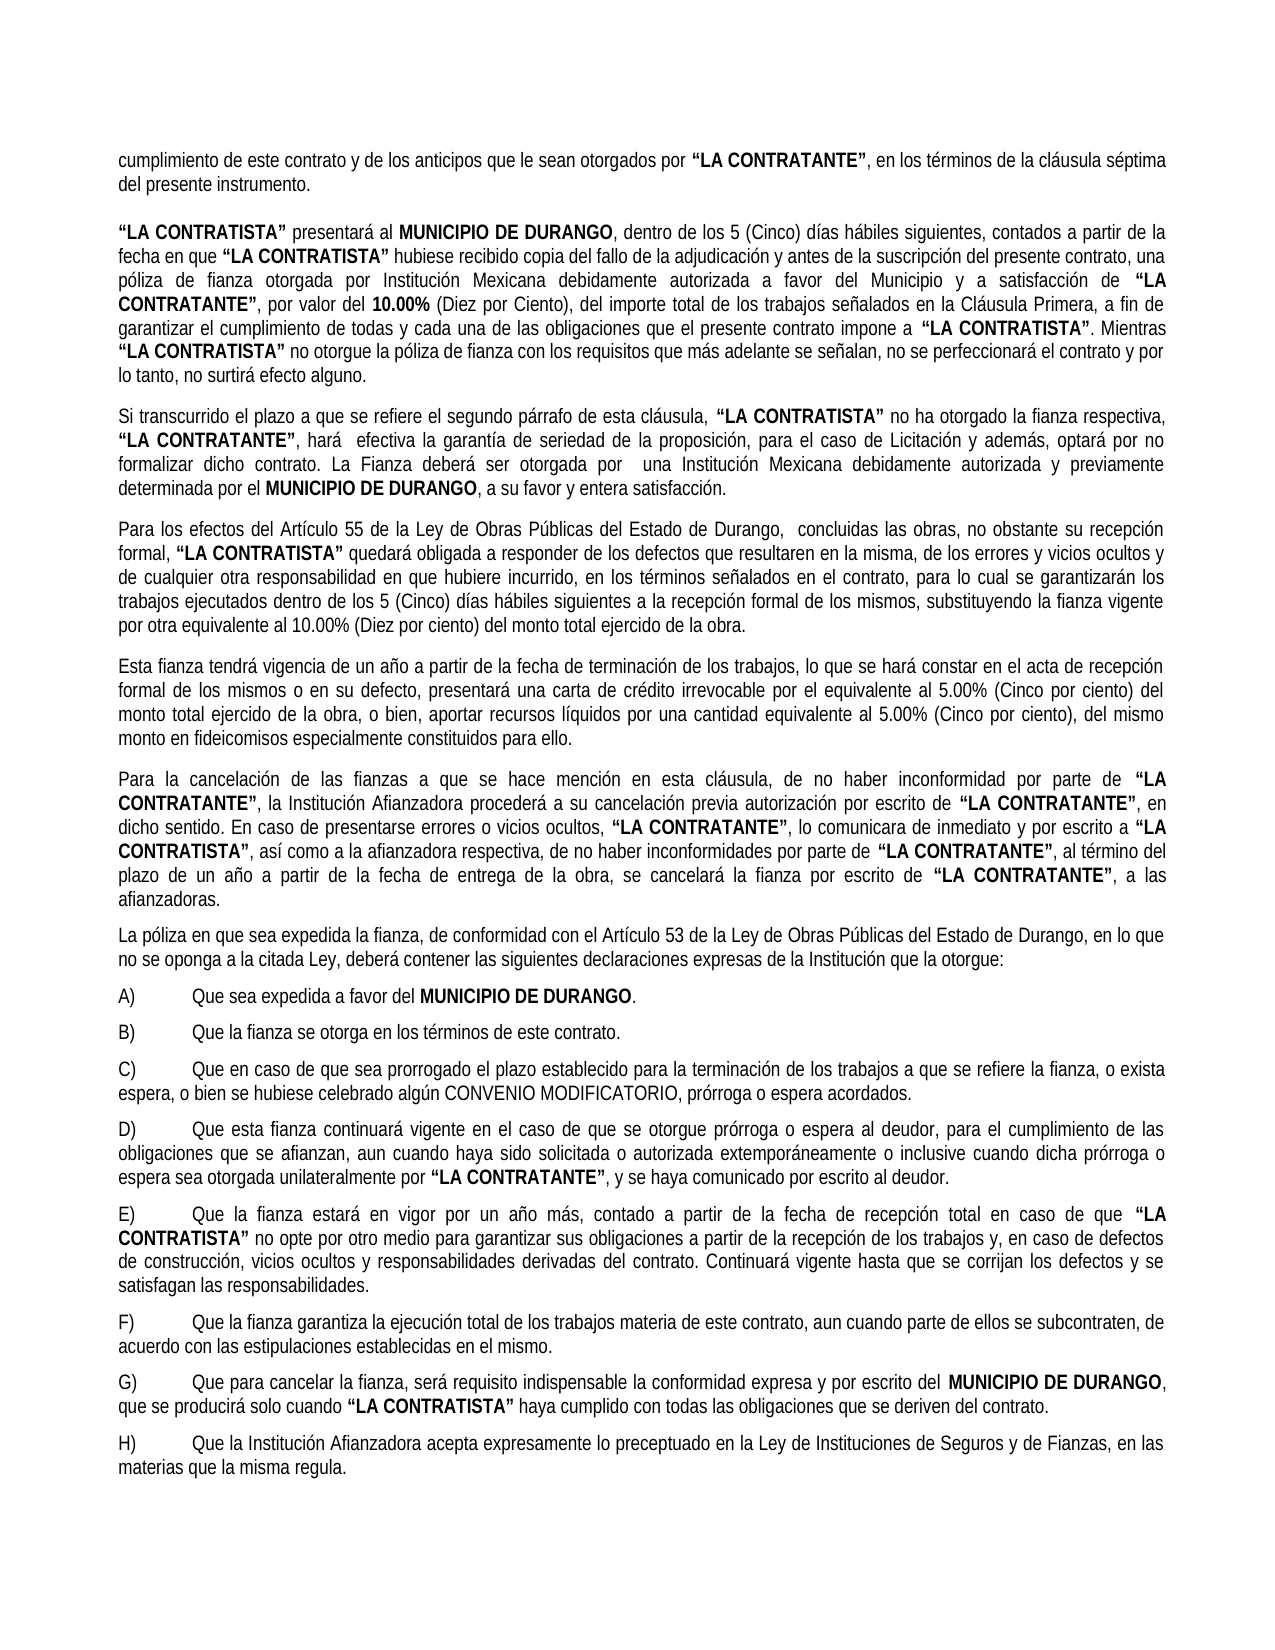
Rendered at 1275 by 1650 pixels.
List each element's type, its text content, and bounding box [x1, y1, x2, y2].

text Esta fianza tendrá vigencia de un año a partir de la fecha de terminación de los trabajos, lo que se hará constar en el acta de recepción formal de los mismos o en su defecto, presentará una carta de crédito irrevocable por el equivalente al 5.00% (Cinco por ciento) del monto total ejercido de la obra, o bien, aportar recursos líquidos por una cantidad equivalente al 5.00% (Cinco por ciento), del mismo monto en fideicomisos especialmente constituidos para ello. [118, 654, 1167, 750]
list Que sea expedida a favor del MUNICIPIO DE DURANGO. [118, 984, 1167, 1008]
list Que la fianza estará en vigor por un año más, contado a partir de la fecha de recepción total en caso de que “LA CONTRATISTA” no opte por otro medio para garantizar sus obligaciones a partir de la recepción de los trabajos y, en caso de defectos de construcción, vicios ocultos y responsabilidades derivadas del contrato. Continuará vigente hasta que se corrijan los defectos y se satisfagan las responsabilidades. [118, 1201, 1167, 1297]
text “LA CONTRATISTA” presentará al MUNICIPIO DE DURANGO, dentro de los 5 (Cinco) días hábiles siguientes, contados a partir de la fecha en que “LA CONTRATISTA” hubiese recibido copia del fallo de la adjudicación y antes de la suscripción del presente contrato, una póliza de fianza otorgada por Institución Mexicana debidamente autorizada a favor del Municipio y a satisfacción de “LA CONTRATANTE”, por valor del 10.00% (Diez por Ciento), del importe total de los trabajos señalados en la Cláusula Primera, a fin de garantizar el cumplimiento de todas y cada una de las obligaciones que el presente contrato impone a “LA CONTRATISTA”. Mientras “LA CONTRATISTA” no otorgue la póliza de fianza con los requisitos que más adelante se señalan, no se perfeccionará el contrato y por lo tanto, no surtirá efecto alguno. [118, 219, 1167, 387]
text Si transcurrido el plazo a que se refiere el segundo párrafo de esta cláusula, “LA CONTRATISTA” no ha otorgado la fianza respectiva, “LA CONTRATANTE”, hará efectiva la garantía de seriedad de la proposición, para el caso de Licitación y además, optará por no formalizar dicho contrato. La Fianza deberá ser otorgada por una Institución Mexicana debidamente autorizada y previamente determinada por el MUNICIPIO DE DURANGO, a su favor y entera satisfacción. [118, 404, 1167, 500]
text Para los efectos del Artículo 55 de la Ley de Obras Públicas del Estado de Durango, concluidas las obras, no obstante su recepción formal, “LA CONTRATISTA” quedará obligada a responder de los defectos que resultaren en la misma, de los errores y vicios ocultos y de cualquier otra responsabilidad en que hubiere incurrido, en los términos señalados en el contrato, para lo cual se garantizarán los trabajos ejecutados dentro de los 5 (Cinco) días hábiles siguientes a la recepción formal de los mismos, substituyendo la fianza vigente por otra equivalente al 10.00% (Diez por ciento) del monto total ejercido de la obra. [118, 517, 1167, 637]
list Que esta fianza continuará vigente en el caso de que se otorgue prórroga o espera al deudor, para el cumplimiento de las obligaciones que se afianzan, aun cuando haya sido solicitada o autorizada extemporáneamente o inclusive cuando dicha prórroga o espera sea otorgada unilateralmente por “LA CONTRATANTE”, y se haya comunicado por escrito al deudor. [118, 1117, 1167, 1189]
text Para la cancelación de las fianzas a que se hace mención en esta cláusula, de no haber inconformidad por parte de “LA CONTRATANTE”, la Institución Afianzadora procederá a su cancelación previa autorización por escrito de “LA CONTRATANTE”, en dicho sentido. En caso de presentarse errores o vicios ocultos, “LA CONTRATANTE”, lo comunicara de inmediato y por escrito a “LA CONTRATISTA”, así como a la afianzadora respectiva, de no haber inconformidades por parte de “LA CONTRATANTE”, al término del plazo de un año a partir de la fecha de entrega de la obra, se cancelará la fianza por escrito de “LA CONTRATANTE”, a las afianzadoras. [118, 767, 1167, 911]
list Que en caso de que sea prorrogado el plazo establecido para la terminación de los trabajos a que se refiere la fianza, o exista espera, o bien se hubiese celebrado algún CONVENIO MODIFICATORIO, prórroga o espera acordados. [118, 1057, 1167, 1104]
list Que la Institución Afianzadora acepta expresamente lo preceptuado en la Ley de Instituciones de Seguros y de Fianzas, en las materias que la misma regula. [118, 1431, 1167, 1478]
list Que la fianza garantiza la ejecución total de los trabajos materia de este contrato, aun cuando parte de ellos se subcontraten, de acuerdo con las estipulaciones establecidas en el mismo. [118, 1310, 1167, 1358]
text La póliza en que sea expedida la fianza, de conformidad con el Artículo 53 de la Ley de Obras Públicas del Estado de Durango, en lo que no se oponga a la citada Ley, deberá contener las siguientes declaraciones expresas de la Institución que la otorgue: [118, 923, 1167, 971]
list Que para cancelar la fianza, será requisito indispensable la conformidad expresa y por escrito del MUNICIPIO DE DURANGO, que se producirá solo cuando “LA CONTRATISTA” haya cumplido con todas las obligaciones que se deriven del contrato. [118, 1370, 1167, 1418]
list Que la fianza se otorga en los términos de este contrato. [118, 1020, 1167, 1044]
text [118, 148, 1167, 196]
